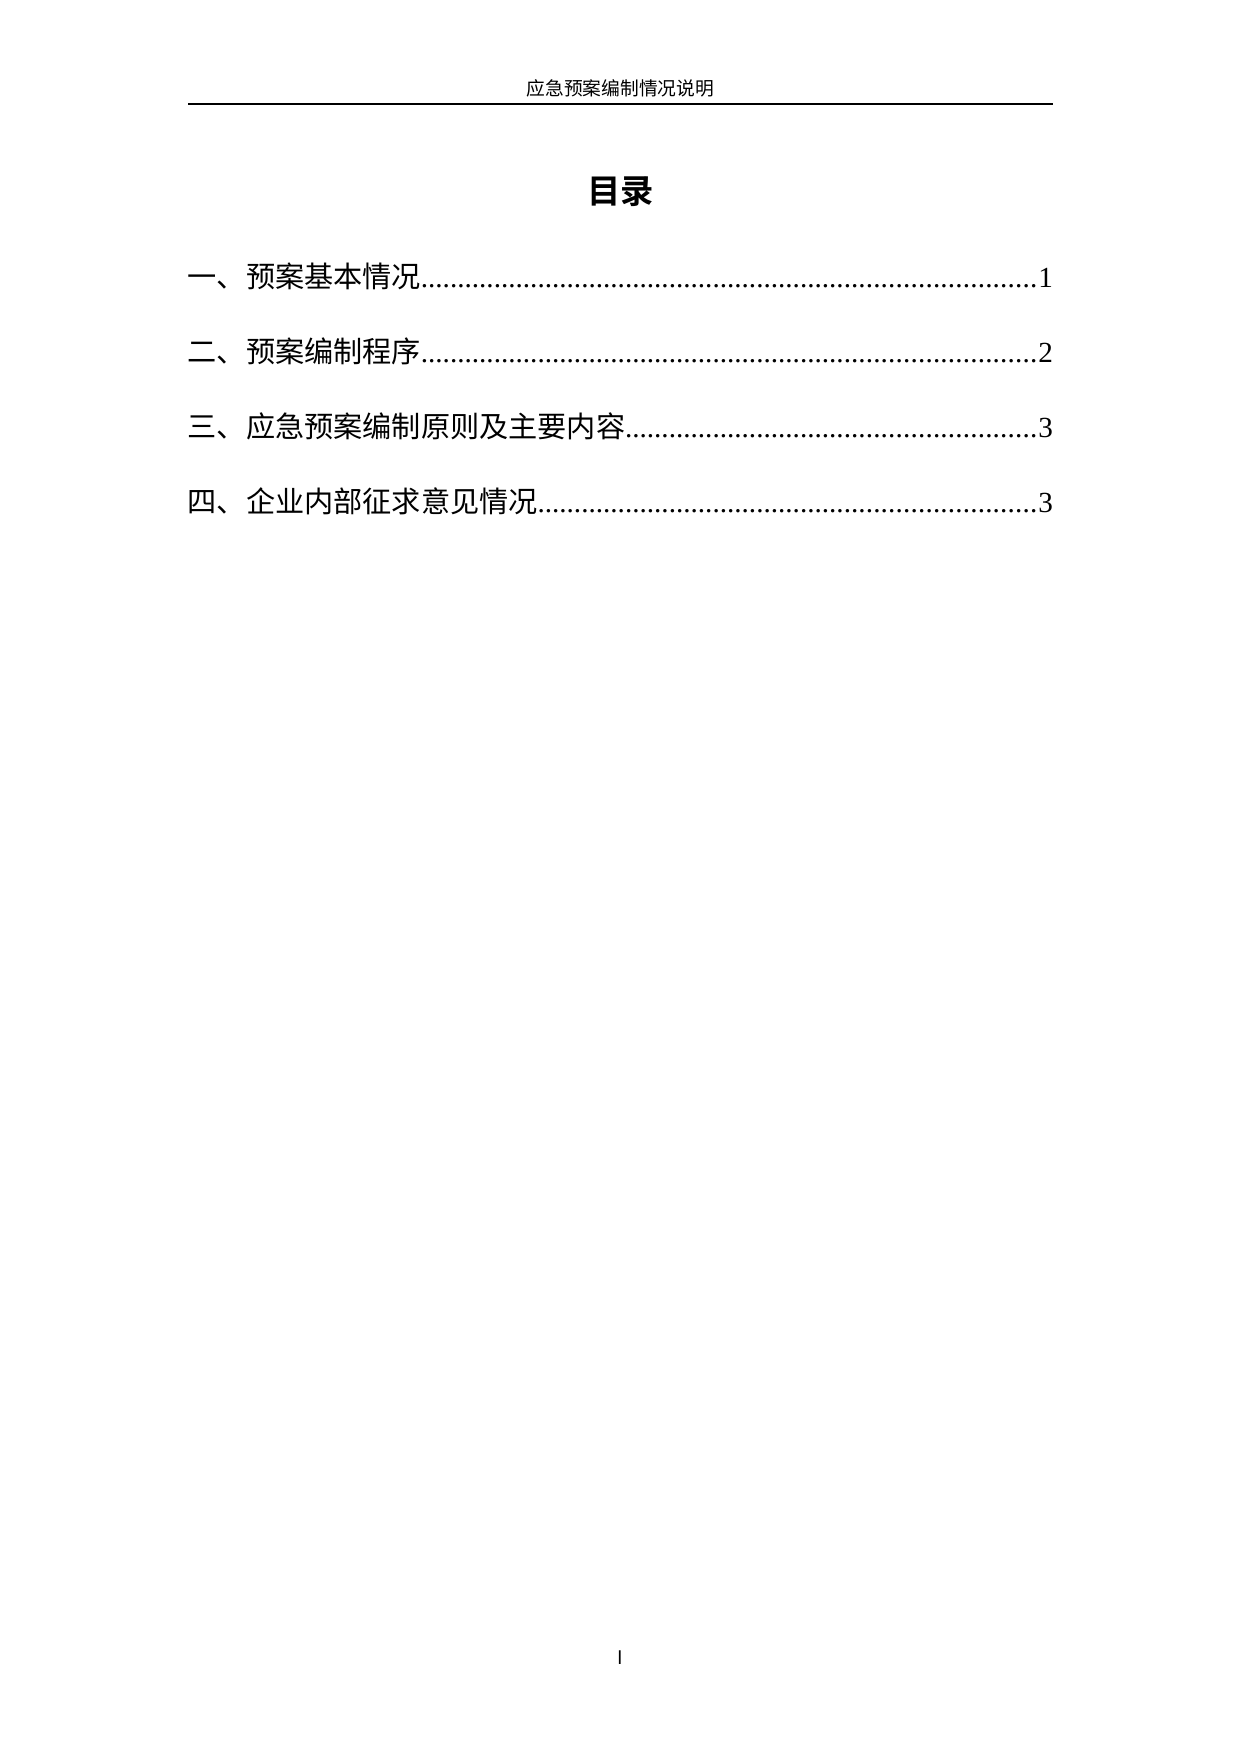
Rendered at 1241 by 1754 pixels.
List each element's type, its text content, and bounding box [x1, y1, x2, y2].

list 应急预案编制原则及主要内容 3 [187, 387, 1053, 462]
list 预案基本情况 1 [187, 237, 1053, 312]
list 预案编制程序 2 [187, 312, 1053, 387]
list 企业内部征求意见情况 3 [187, 462, 1053, 537]
text 目录 [187, 164, 1053, 213]
